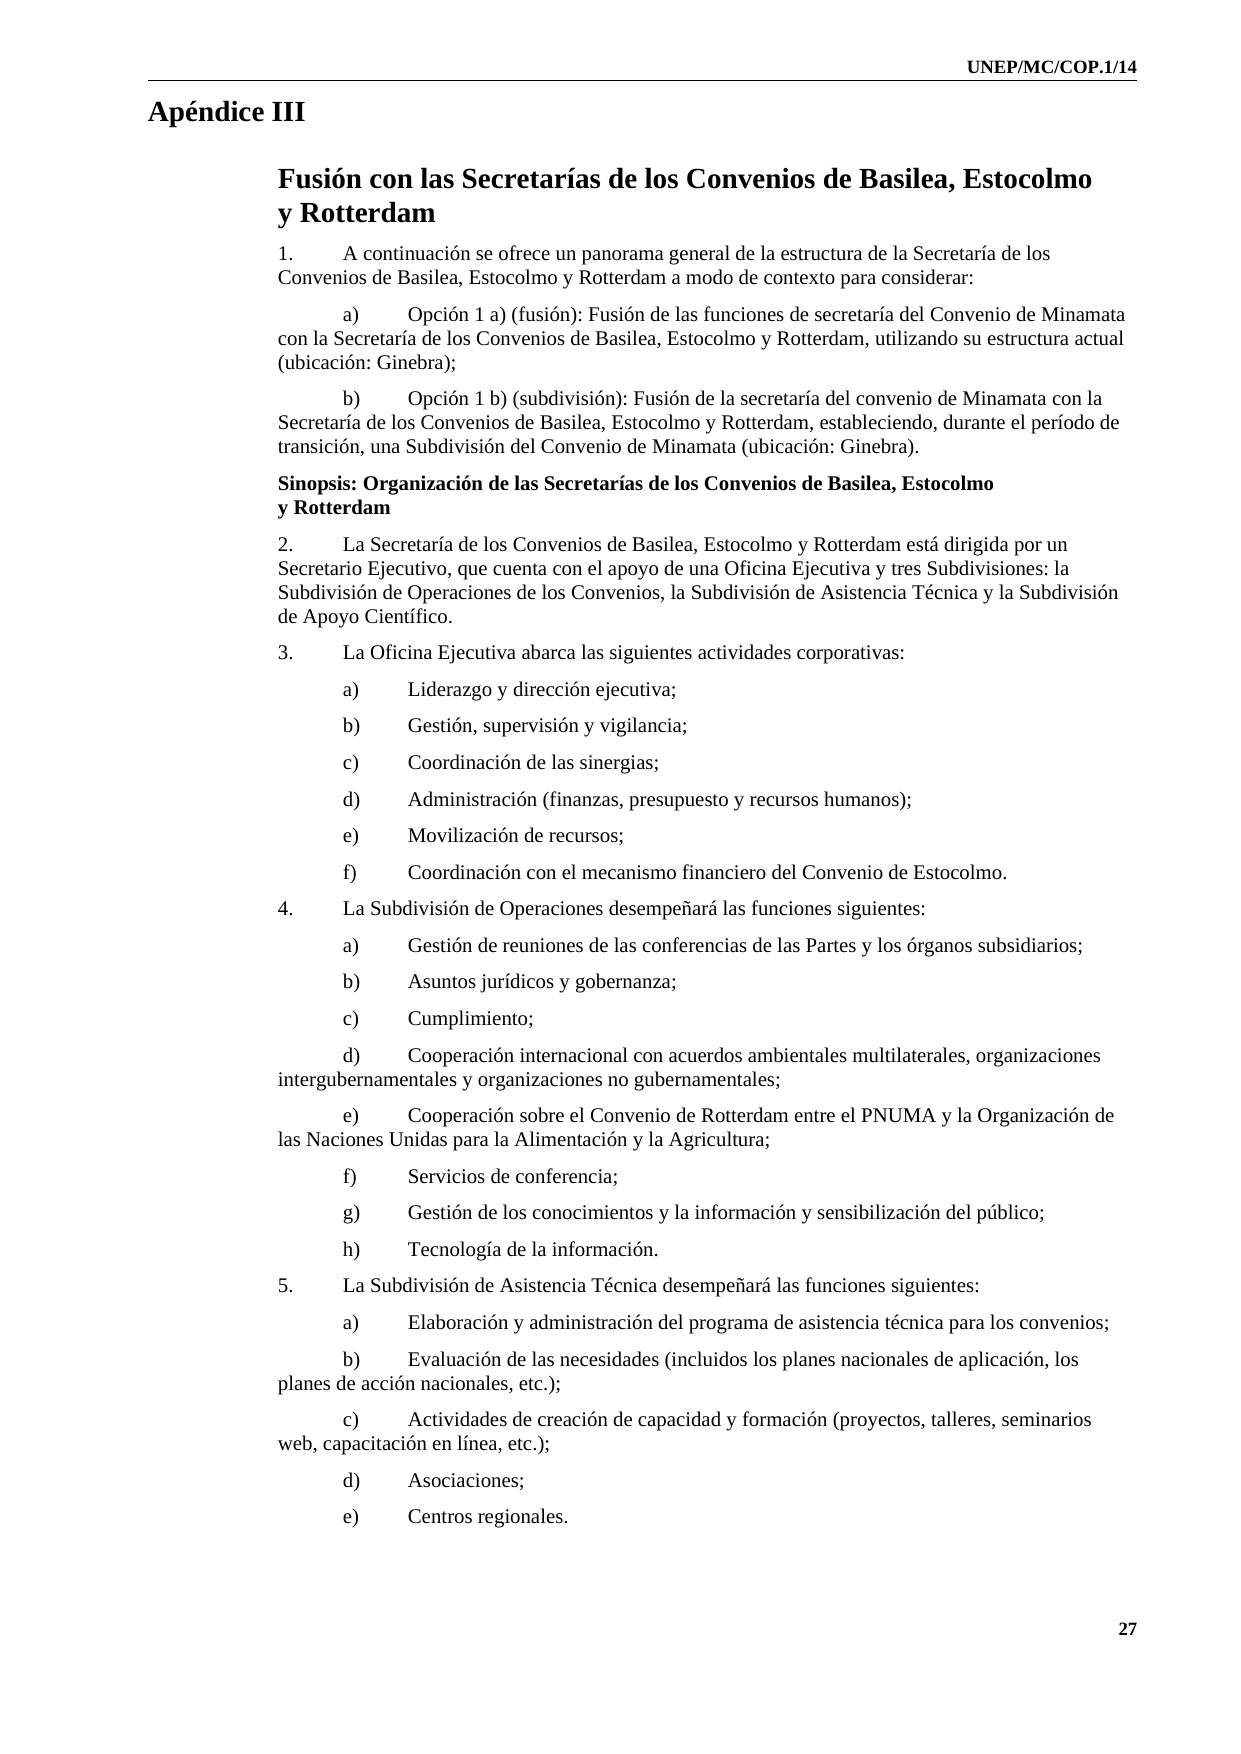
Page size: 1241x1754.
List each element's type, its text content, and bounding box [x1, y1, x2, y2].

list Opción 1 a) (fusión): Fusión de las funciones de secretaría del Convenio de Minamata con la Secretaría de los Convenios de Basilea, Estocolmo y Rotterdam, utilizando su estructura actual (ubicación: Ginebra); [278, 302, 1137, 374]
list Cumplimiento; [278, 1006, 1137, 1030]
list Coordinación de las sinergias; [278, 750, 1137, 774]
list Asociaciones; [278, 1468, 1137, 1492]
list Elaboración y administración del programa de asistencia técnica para los convenios; [343, 1310, 1137, 1334]
list Asuntos jurídicos y gobernanza; [278, 969, 1137, 993]
list Gestión de reuniones de las conferencias de las Partes y los órganos subsidiarios; [278, 933, 1137, 957]
list Servicios de conferencia; [278, 1164, 1137, 1188]
list Gestión, supervisión y vigilancia; [278, 713, 1137, 737]
list A continuación se ofrece un panorama general de la estructura de la Secretaría de los Convenios de Basilea, Estocolmo y Rotterdam a modo de contexto para considerar: [278, 241, 1137, 289]
text Sinopsis: Organización de las Secretarías de los Convenios de Basilea, Estocolmo y Rotterdam [148, 471, 1107, 519]
title Fusión con las Secretarías de los Convenios de Basilea, Estocolmo y Rotterdam [278, 161, 1137, 228]
text Apéndice III [148, 94, 1137, 128]
list Administración (finanzas, presupuesto y recursos humanos); [278, 787, 1137, 811]
list La Subdivisión de Operaciones desempeñará las funciones siguientes: [278, 896, 1137, 920]
list Coordinación con el mecanismo financiero del Convenio de Estocolmo. [278, 860, 1137, 884]
list Cooperación sobre el Convenio de Rotterdam entre el PNUMA y la Organización de las Naciones Unidas para la Alimentación y la Agricultura; [278, 1103, 1137, 1151]
list Cooperación internacional con acuerdos ambientales multilaterales, organizaciones intergubernamentales y organizaciones no gubernamentales; [278, 1042, 1137, 1091]
list Evaluación de las necesidades (incluidos los planes nacionales de aplicación, los planes de acción nacionales, etc.); [278, 1347, 1137, 1395]
list Tecnología de la información. [278, 1237, 1137, 1261]
list Opción 1 b) (subdivisión): Fusión de la secretaría del convenio de Minamata con la Secretaría de los Convenios de Basilea, Estocolmo y Rotterdam, estableciendo, durante el período de transición, una Subdivisión del Convenio de Minamata (ubicación: Ginebra). [278, 386, 1137, 458]
list La Secretaría de los Convenios de Basilea, Estocolmo y Rotterdam está dirigida por un Secretario Ejecutivo, que cuenta con el apoyo de una Oficina Ejecutiva y tres Subdivisiones: la Subdivisión de Operaciones de los Convenios, la Subdivisión de Asistencia Técnica y la Subdivisión de Apoyo Científico. [278, 532, 1137, 628]
list Liderazgo y dirección ejecutiva; [278, 677, 1137, 701]
list Gestión de los conocimientos y la información y sensibilización del público; [278, 1200, 1137, 1224]
list La Subdivisión de Asistencia Técnica desempeñará las funciones siguientes: [278, 1273, 1137, 1297]
list Movilización de recursos; [278, 823, 1137, 847]
list Actividades de creación de capacidad y formación (proyectos, talleres, seminarios web, capacitación en línea, etc.); [278, 1407, 1137, 1455]
list La Oficina Ejecutiva abarca las siguientes actividades corporativas: [278, 640, 1137, 664]
list Centros regionales. [278, 1504, 1137, 1528]
